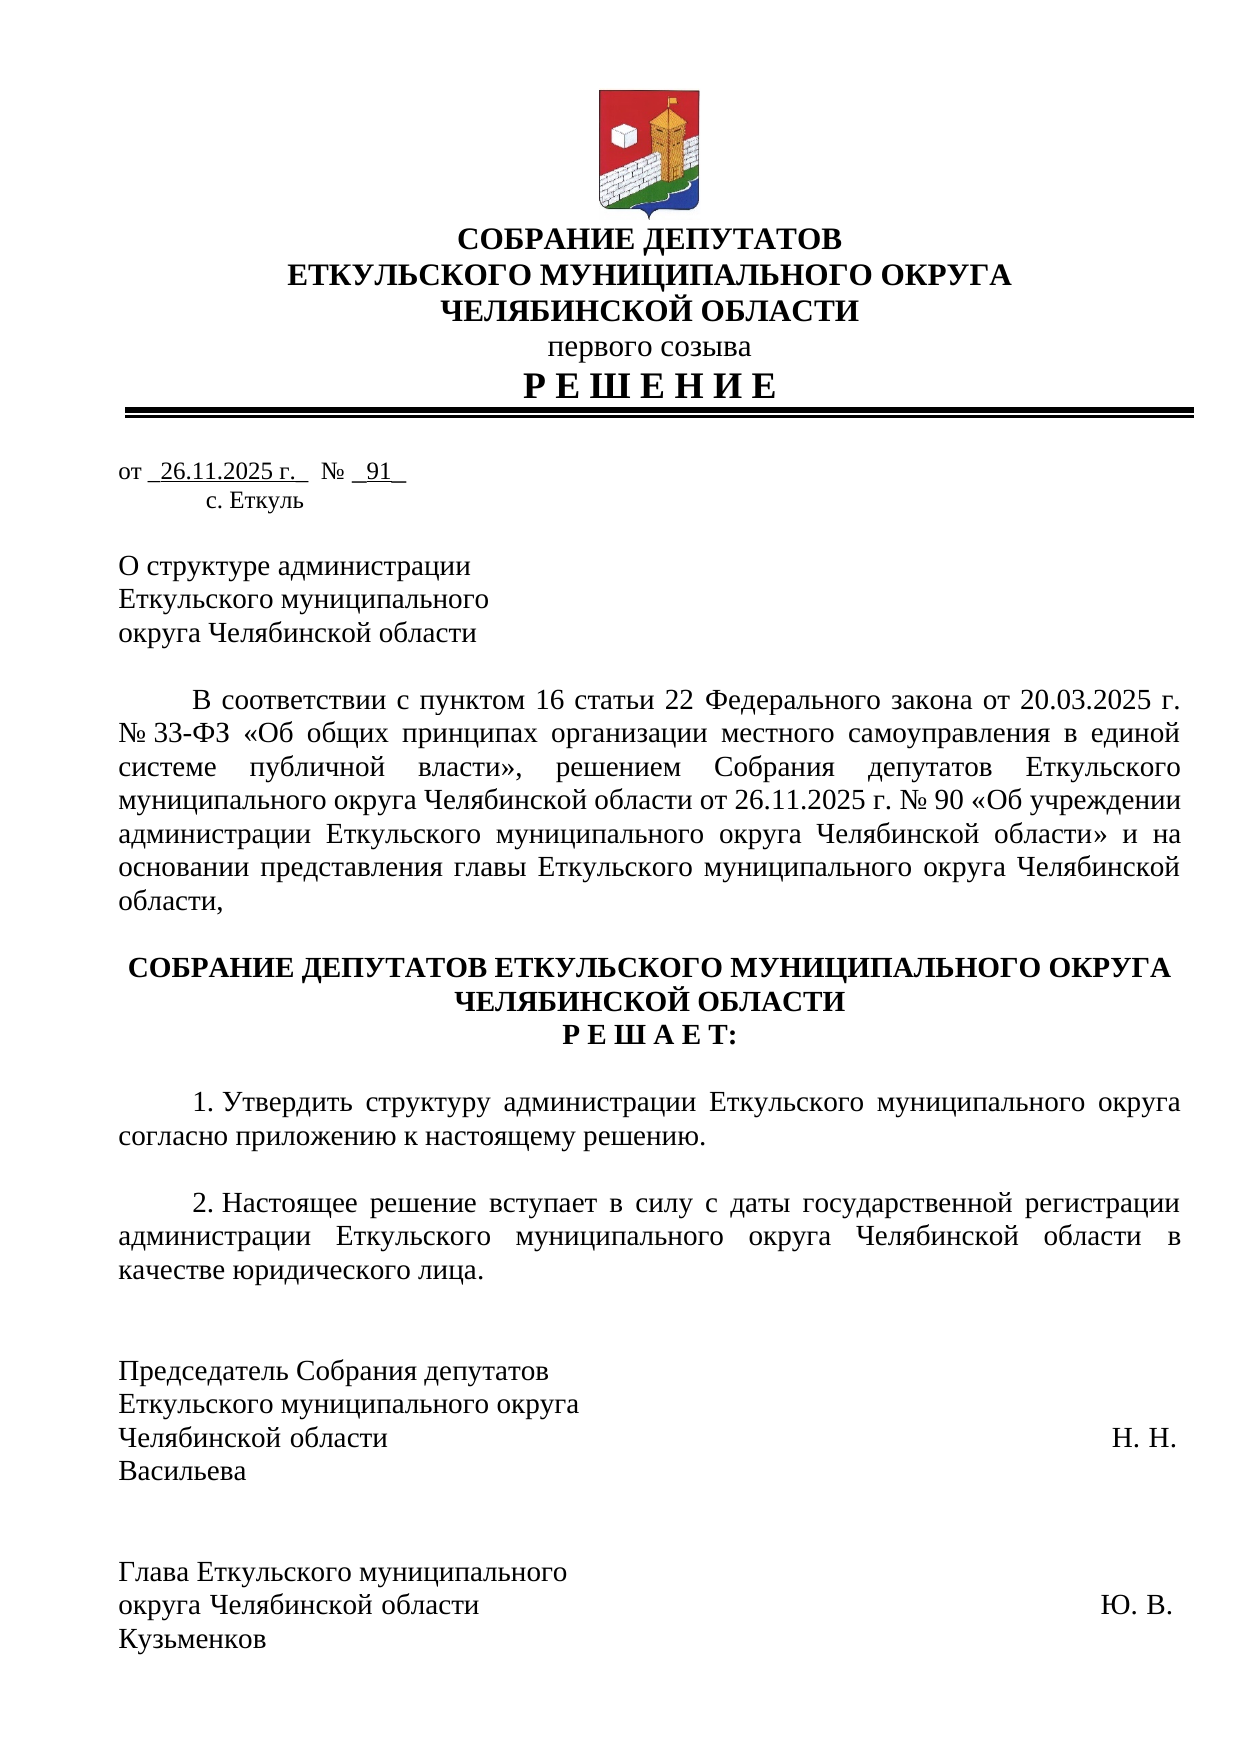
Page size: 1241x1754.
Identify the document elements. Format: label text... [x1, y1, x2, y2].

text Еткульского муниципального [118, 581, 1181, 615]
text Р Е Ш А Е Т: [118, 1017, 1181, 1051]
text Челябинской области Н. Н. Васильева [118, 1420, 1181, 1487]
text СОБРАНИЕ ДЕПУТАТОВ ЕТКУЛЬСКОГО МУНИЦИПАЛЬНОГО ОКРУГА [118, 950, 1181, 984]
text от _26.11.2025 г._ № _91_ [118, 452, 1181, 485]
text О структуре администрации [118, 548, 1181, 581]
text первого созыва [118, 328, 1181, 364]
text Глава Еткульского муниципального [118, 1554, 1181, 1587]
picture [598, 88, 701, 220]
text В соответствии с пунктом 16 статьи 22 Федерального закона от 20.03.2025 г. № 33-ФЗ «Об общих принципах организации местного самоуправления в единой системе публичной власти», решением Собрания депутатов Еткульского муниципального округа Челябинской области от 26.11.2025 г. № 90 «Об учреждении администрации Еткульского муниципального округа Челябинской области» и на основании представления главы Еткульского муниципального округа Челябинской области, [118, 749, 1181, 917]
text округа Челябинской области [118, 615, 1181, 648]
text Р Е Ш Е Н И Е [118, 364, 1181, 407]
text ЧЕЛЯБИНСКОЙ ОБЛАСТИ [118, 984, 1181, 1017]
text Председатель Собрания депутатов [118, 1353, 1181, 1386]
text СОБРАНИЕ ДЕПУТАТОВ [118, 220, 1181, 256]
text Еткульского муниципального округа [118, 1386, 1181, 1420]
text округа Челябинской области Ю. В. Кузьменков [118, 1587, 1181, 1654]
text с. Еткуль [118, 485, 1181, 514]
list Настоящее решение вступает в силу с даты государственной регистрации администрации Еткульского муниципального округа Челябинской области в качестве юридического лица. [118, 1185, 1181, 1286]
list Утвердить структуру администрации Еткульского муниципального округа согласно приложению к настоящему решению. [118, 1084, 1181, 1151]
text ЕТКУЛЬСКОГО МУНИЦИПАЛЬНОГО ОКРУГА [118, 256, 1181, 292]
text ЧЕЛЯБИНСКОЙ ОБЛАСТИ [118, 292, 1181, 328]
